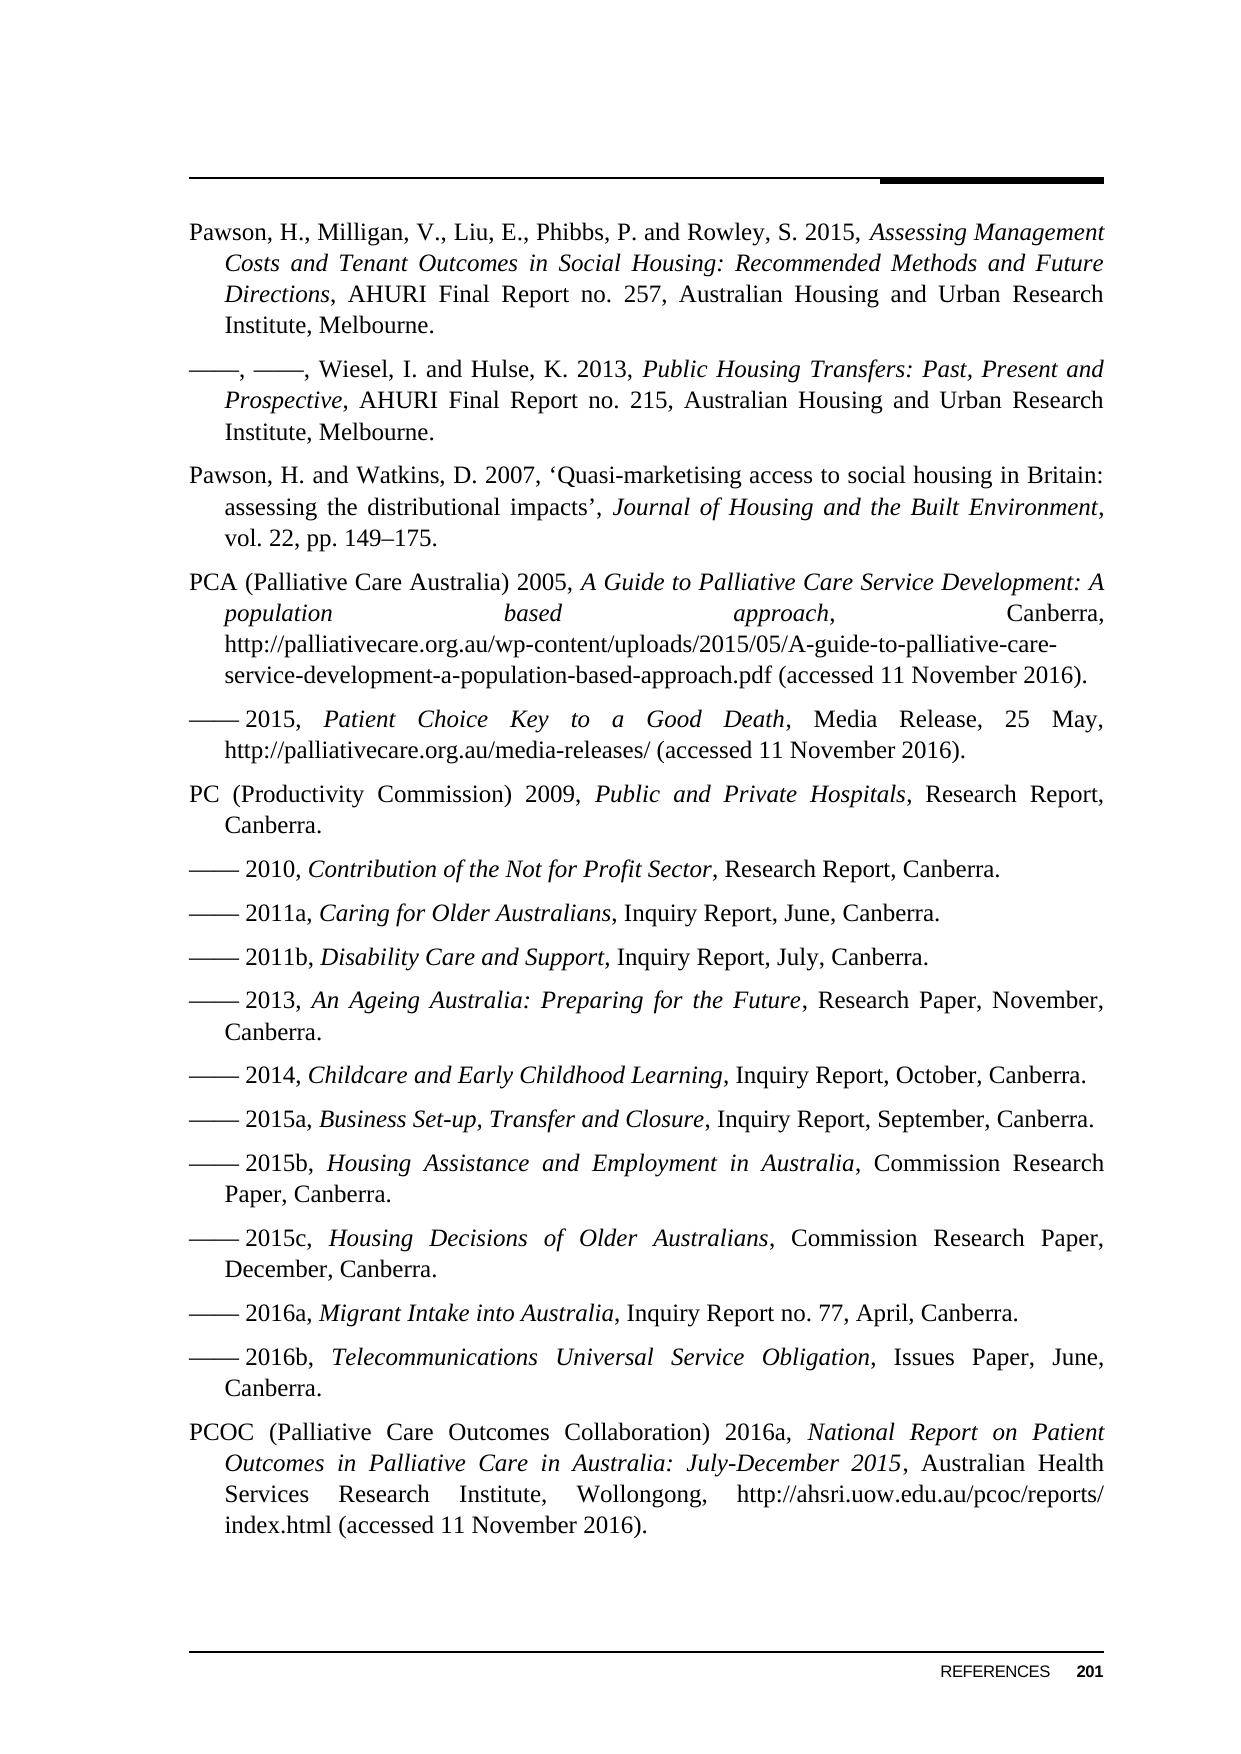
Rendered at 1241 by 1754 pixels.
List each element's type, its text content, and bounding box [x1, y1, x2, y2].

text —— 2015b, Housing Assistance and Employment in Australia, Commission Research Paper, Canberra. [189, 1146, 1104, 1208]
text —— 2016b, Telecommunications Universal Service Obligation, Issues Paper, June, Canberra. [189, 1339, 1104, 1402]
text —— 2015c, Housing Decisions of Older Australians, Commission Research Paper, December, Canberra. [189, 1221, 1104, 1283]
text —— 2011a, Caring for Older Australians, Inquiry Report, June, Canberra. [189, 896, 1104, 927]
text Pawson, H., Milligan, V., Liu, E., Phibbs, P. and Rowley, S. 2015, Assessing Management Costs and Tenant Outcomes in Social Housing: Recommended Methods and Future Directions, AHURI Final Report no. 257, Australian Housing and Urban Research Institute, Melbourne. [189, 214, 1104, 339]
text —— 2016a, Migrant Intake into Australia, Inquiry Report no. 77, April, Canberra. [189, 1296, 1104, 1327]
text PC (Productivity Commission) 2009, Public and Private Hospitals, Research Report, Canberra. [189, 777, 1104, 839]
text —— 2010, Contribution of the Not for Profit Sector, Research Report, Canberra. [189, 852, 1104, 883]
text —— 2011b, Disability Care and Support, Inquiry Report, July, Canberra. [189, 939, 1104, 971]
text —— 2015, Patient Choice Key to a Good Death, Media Release, 25 May, http://palliativecare.org.au/media-releases/ (accessed 11 November 2016). [189, 702, 1104, 764]
text —— 2015a, Business Set-up, Transfer and Closure, Inquiry Report, September, Canberra. [189, 1102, 1104, 1133]
text PCOC (Palliative Care Outcomes Collaboration) 2016a, National Report on Patient Outcomes in Palliative Care in Australia: July-December 2015, Australian Health Services Research Institute, Wollongong, http://ahsri.uow.edu.au/pcoc/reports/ index.html (accessed 11 November 2016). [189, 1414, 1104, 1539]
text ——, ——, Wiesel, I. and Hulse, K. 2013, Public Housing Transfers: Past, Present and Prospective, AHURI Final Report no. 215, Australian Housing and Urban Research Institute, Melbourne. [189, 352, 1104, 446]
text —— 2013, An Ageing Australia: Preparing for the Future, Research Paper, November, Canberra. [189, 983, 1104, 1046]
text PCA (Palliative Care Australia) 2005, A Guide to Palliative Care Service Development: A population based approach, Canberra, http://palliativecare.org.au/wp-content/uploads/2015/05/A-guide-to-palliative-care-service-development-a-population-based-approach.pdf (accessed 11 November 2016). [189, 564, 1104, 689]
text Pawson, H. and Watkins, D. 2007, ‘Quasi-marketising access to social housing in Britain: assessing the distributional impacts’, Journal of Housing and the Built Environment, vol. 22, pp. 149–175. [189, 458, 1104, 552]
text —— 2014, Childcare and Early Childhood Learning, Inquiry Report, October, Canberra. [189, 1058, 1104, 1089]
